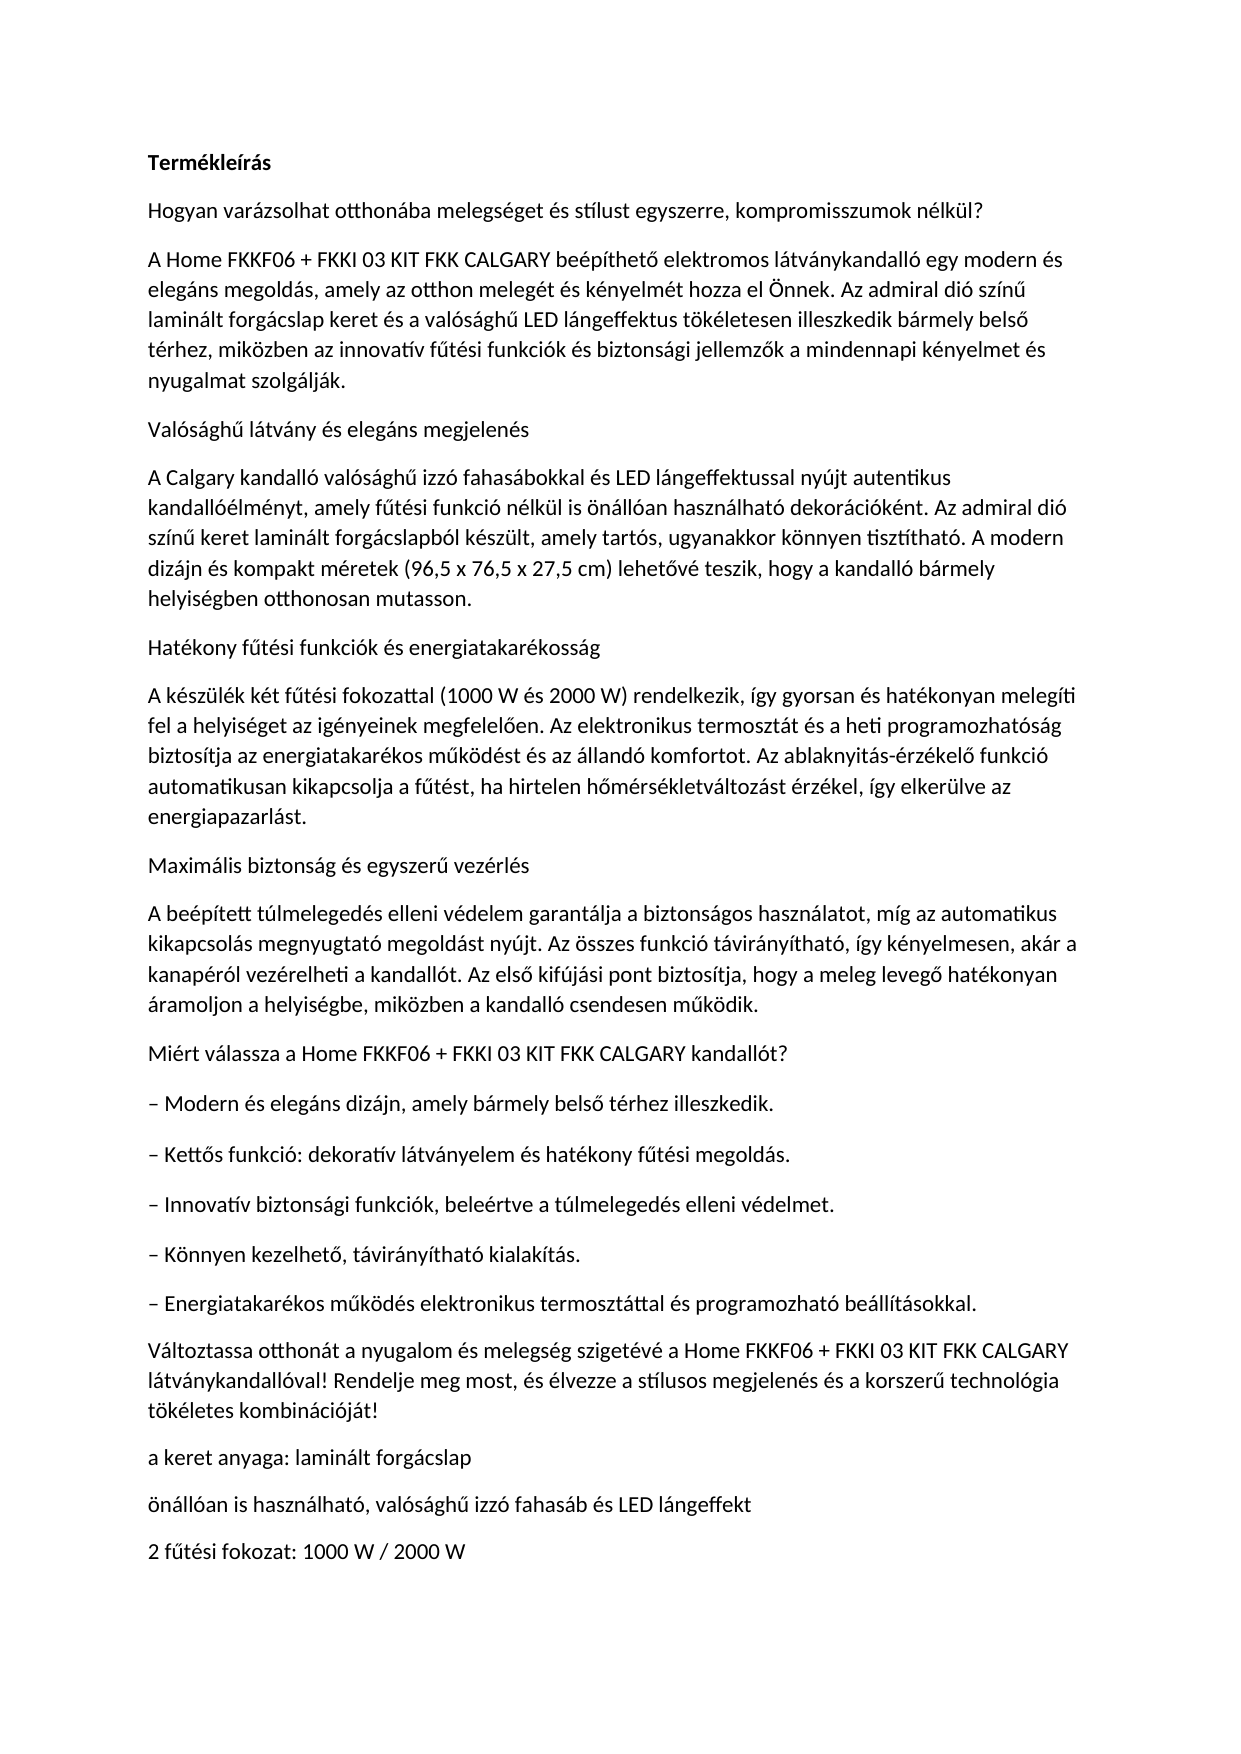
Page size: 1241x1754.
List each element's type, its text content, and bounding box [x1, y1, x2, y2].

text a keret anyaga: laminált forgácslap [148, 1443, 1093, 1471]
text – Innovatív biztonsági funkciók, beleértve a túlmelegedés elleni védelmet. [148, 1188, 1093, 1219]
text Hogyan varázsolhat otthonába melegséget és stílust egyszerre, kompromisszumok nélkül? [148, 194, 1093, 226]
text Termékleírás [148, 148, 1093, 176]
text – Modern és elegáns dizájn, amely bármely belső térhez illeszkedik. [148, 1087, 1093, 1118]
text 2 fűtési fokozat: 1000 W / 2000 W [148, 1537, 1093, 1565]
text A Home FKKF06 + FKKI 03 KIT FKK CALGARY beépíthető elektromos látványkandalló egy modern és elegáns megoldás, amely az otthon melegét és kényelmét hozza el Önnek. Az admiral dió színű laminált forgácslap keret és a valósághű LED lángeffektus tökéletesen illeszkedik bármely belső térhez, miközben az innovatív fűtési funkciók és biztonsági jellemzők a mindennapi kényelmet és nyugalmat szolgálják. [148, 245, 1093, 394]
text Valósághű látvány és elegáns megjelenés [148, 413, 1093, 444]
text A Calgary kandalló valósághű izzó fahasábokkal és LED lángeffektussal nyújt autentikus kandallóélményt, amely fűtési funkció nélkül is önállóan használható dekorációként. Az admiral dió színű keret laminált forgácslapból készült, amely tartós, ugyanakkor könnyen tisztítható. A modern dizájn és kompakt méretek (96,5 x 76,5 x 27,5 cm) lehetővé teszik, hogy a kandalló bármely helyiségben otthonosan mutasson. [148, 463, 1093, 612]
text A beépített túlmelegedés elleni védelem garantálja a biztonságos használatot, míg az automatikus kikapcsolás megnyugtató megoldást nyújt. Az összes funkció távirányítható, így kényelmesen, akár a kanapéról vezérelheti a kandallót. Az első kifújási pont biztosítja, hogy a meleg levegő hatékonyan áramoljon a helyiségbe, miközben a kandalló csendesen működik. [148, 899, 1093, 1018]
text Miért válassza a Home FKKF06 + FKKI 03 KIT FKK CALGARY kandallót? [148, 1037, 1093, 1068]
text önállóan is használható, valósághű izzó fahasáb és LED lángeffekt [148, 1490, 1093, 1518]
text Hatékony fűtési funkciók és energiatakarékosság [148, 631, 1093, 662]
text Maximális biztonság és egyszerű vezérlés [148, 849, 1093, 880]
text – Kettős funkció: dekoratív látványelem és hatékony fűtési megoldás. [148, 1138, 1093, 1169]
text – Könnyen kezelhető, távirányítható kialakítás. [148, 1238, 1093, 1270]
text Változtassa otthonát a nyugalom és melegség szigetévé a Home FKKF06 + FKKI 03 KIT FKK CALGARY látványkandallóval! Rendelje meg most, és élvezze a stílusos megjelenés és a korszerű technológia tökéletes kombinációját! [148, 1336, 1093, 1424]
text A készülék két fűtési fokozattal (1000 W és 2000 W) rendelkezik, így gyorsan és hatékonyan melegíti fel a helyiséget az igényeinek megfelelően. Az elektronikus termosztát és a heti programozhatóság biztosítja az energiatakarékos működést és az állandó komfortot. Az ablaknyitás-érzékelő funkció automatikusan kikapcsolja a fűtést, ha hirtelen hőmérsékletváltozást érzékel, így elkerülve az energiapazarlást. [148, 681, 1093, 830]
text – Energiatakarékos működés elektronikus termosztáttal és programozható beállításokkal. [148, 1289, 1093, 1317]
